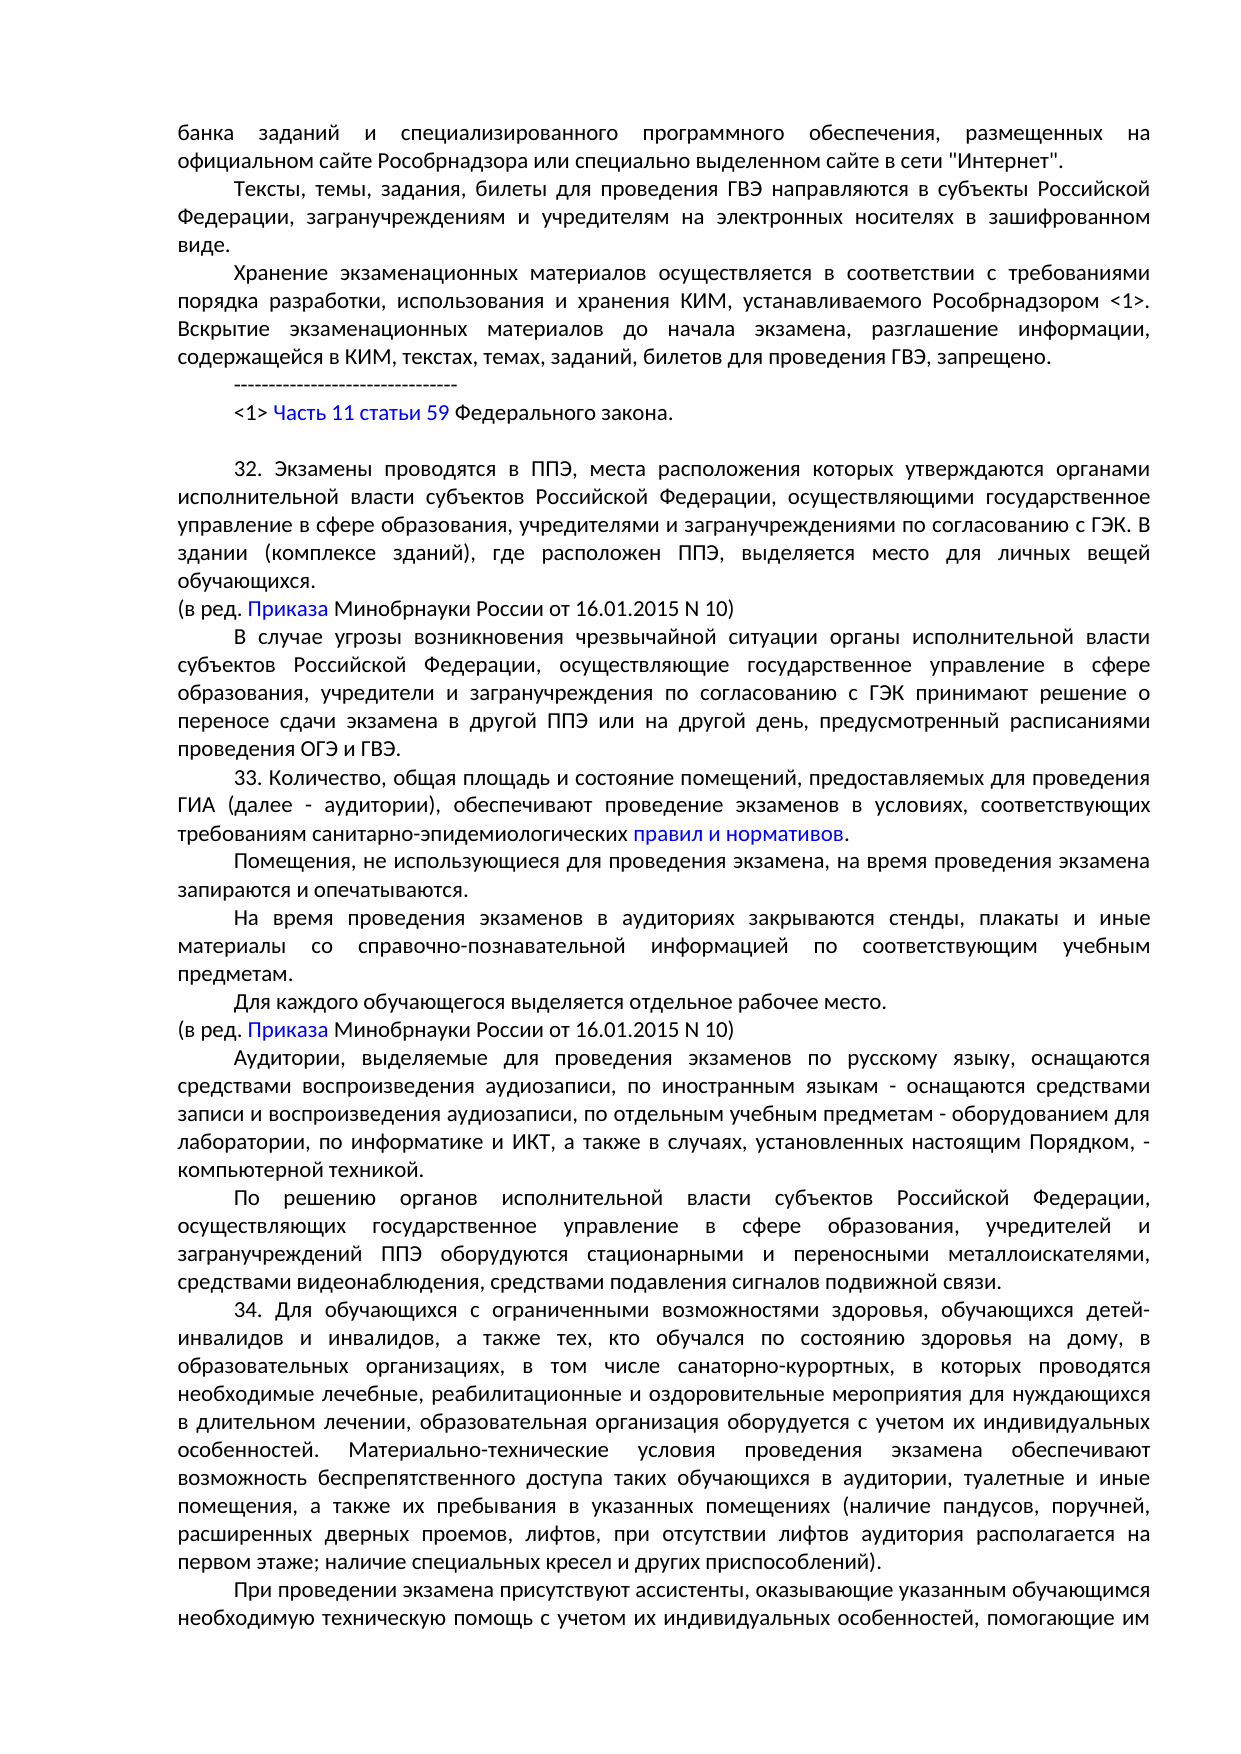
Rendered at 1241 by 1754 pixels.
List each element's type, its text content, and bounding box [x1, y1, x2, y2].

text 33. Количество, общая площадь и состояние помещений, предоставляемых для проведения ГИА (далее - аудитории), обеспечивают проведение экзаменов в условиях, соответствующих требованиям санитарно-эпидемиологических правил и нормативов. [177, 763, 1152, 847]
text Помещения, не использующиеся для проведения экзамена, на время проведения экзамена запираются и опечатываются. [177, 847, 1152, 903]
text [177, 118, 1152, 174]
text (в ред. Приказа Минобрнауки России от 16.01.2015 N 10) [177, 1015, 1152, 1043]
text -------------------------------- [177, 370, 1152, 398]
text По решению органов исполнительной власти субъектов Российской Федерации, осуществляющих государственное управление в сфере образования, учредителей и загранучреждений ППЭ оборудуются стационарными и переносными металлоискателями, средствами видеонаблюдения, средствами подавления сигналов подвижной связи. [177, 1183, 1152, 1295]
text Для каждого обучающегося выделяется отдельное рабочее место. [177, 987, 1152, 1015]
text 32. Экзамены проводятся в ППЭ, места расположения которых утверждаются органами исполнительной власти субъектов Российской Федерации, осуществляющими государственное управление в сфере образования, учредителями и загранучреждениями по согласованию с ГЭК. В здании (комплексе зданий), где расположен ППЭ, выделяется место для личных вещей обучающихся. [177, 454, 1152, 594]
text В случае угрозы возникновения чрезвычайной ситуации органы исполнительной власти субъектов Российской Федерации, осуществляющие государственное управление в сфере образования, учредители и загранучреждения по согласованию с ГЭК принимают решение о переносе сдачи экзамена в другой ППЭ или на другой день, предусмотренный расписаниями проведения ОГЭ и ГВЭ. [177, 622, 1152, 763]
text <1> Часть 11 статьи 59 Федерального закона. [177, 398, 1152, 426]
text 34. Для обучающихся с ограниченными возможностями здоровья, обучающихся детей-инвалидов и инвалидов, а также тех, кто обучался по состоянию здоровья на дому, в образовательных организациях, в том числе санаторно-курортных, в которых проводятся необходимые лечебные, реабилитационные и оздоровительные мероприятия для нуждающихся в длительном лечении, образовательная организация оборудуется с учетом их индивидуальных особенностей. Материально-технические условия проведения экзамена обеспечивают возможность беспрепятственного доступа таких обучающихся в аудитории, туалетные и иные помещения, а также их пребывания в указанных помещениях (наличие пандусов, поручней, расширенных дверных проемов, лифтов, при отсутствии лифтов аудитория располагается на первом этаже; наличие специальных кресел и других приспособлений). [177, 1295, 1152, 1575]
text Хранение экзаменационных материалов осуществляется в соответствии с требованиями порядка разработки, использования и хранения КИМ, устанавливаемого Рособрнадзором <1>. Вскрытие экзаменационных материалов до начала экзамена, разглашение информации, содержащейся в КИМ, текстах, темах, заданий, билетов для проведения ГВЭ, запрещено. [177, 258, 1152, 370]
text Аудитории, выделяемые для проведения экзаменов по русскому языку, оснащаются средствами воспроизведения аудиозаписи, по иностранным языкам - оснащаются средствами записи и воспроизведения аудиозаписи, по отдельным учебным предметам - оборудованием для лаборатории, по информатике и ИКТ, а также в случаях, установленных настоящим Порядком, - компьютерной техникой. [177, 1043, 1152, 1183]
text (в ред. Приказа Минобрнауки России от 16.01.2015 N 10) [177, 594, 1152, 622]
text Тексты, темы, задания, билеты для проведения ГВЭ направляются в субъекты Российской Федерации, загранучреждениям и учредителям на электронных носителях в зашифрованном виде. [177, 174, 1152, 258]
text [177, 1575, 1152, 1631]
text На время проведения экзаменов в аудиториях закрываются стенды, плакаты и иные материалы со справочно-познавательной информацией по соответствующим учебным предметам. [177, 903, 1152, 987]
